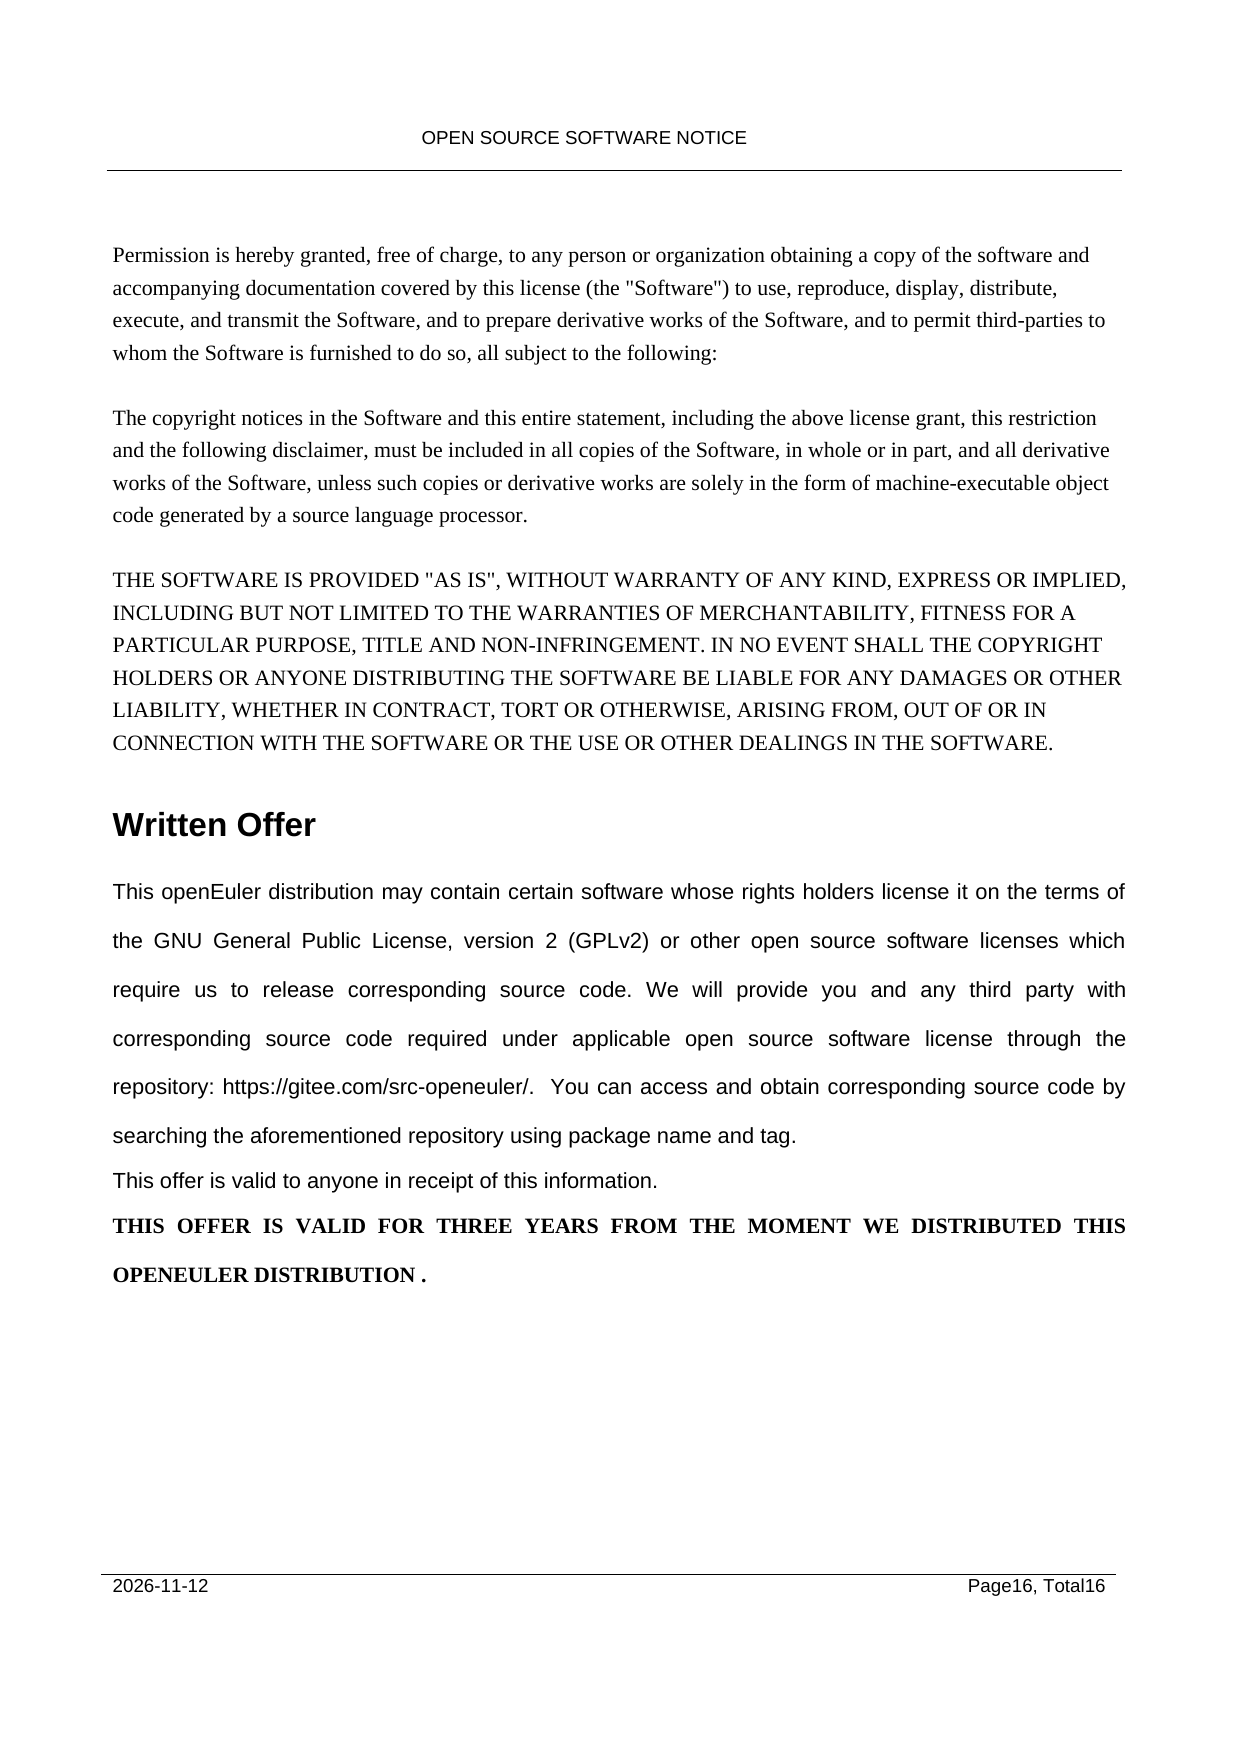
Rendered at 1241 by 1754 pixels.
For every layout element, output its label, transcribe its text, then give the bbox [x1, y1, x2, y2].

text THIS OFFER IS VALID FOR THREE YEARS FROM THE MOMENT WE DISTRIBUTED THIS OPENEULER DISTRIBUTION . [112, 1209, 1128, 1291]
text Written Offer [112, 791, 1128, 856]
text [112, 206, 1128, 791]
text This openEuler distribution may contain certain software whose rights holders license it on the terms of the GNU General Public License, version 2 (GPLv2) or other open source software licenses which require us to release corresponding source code. We will provide you and any third party with corresponding source code required under applicable open source software license through the repository: https://gitee.com/src-openeuler/. You can access and obtain corresponding source code by searching the aforementioned repository using package name and tag. [112, 876, 1128, 1152]
text This offer is valid to anyone in receipt of this information. [112, 1164, 1128, 1197]
